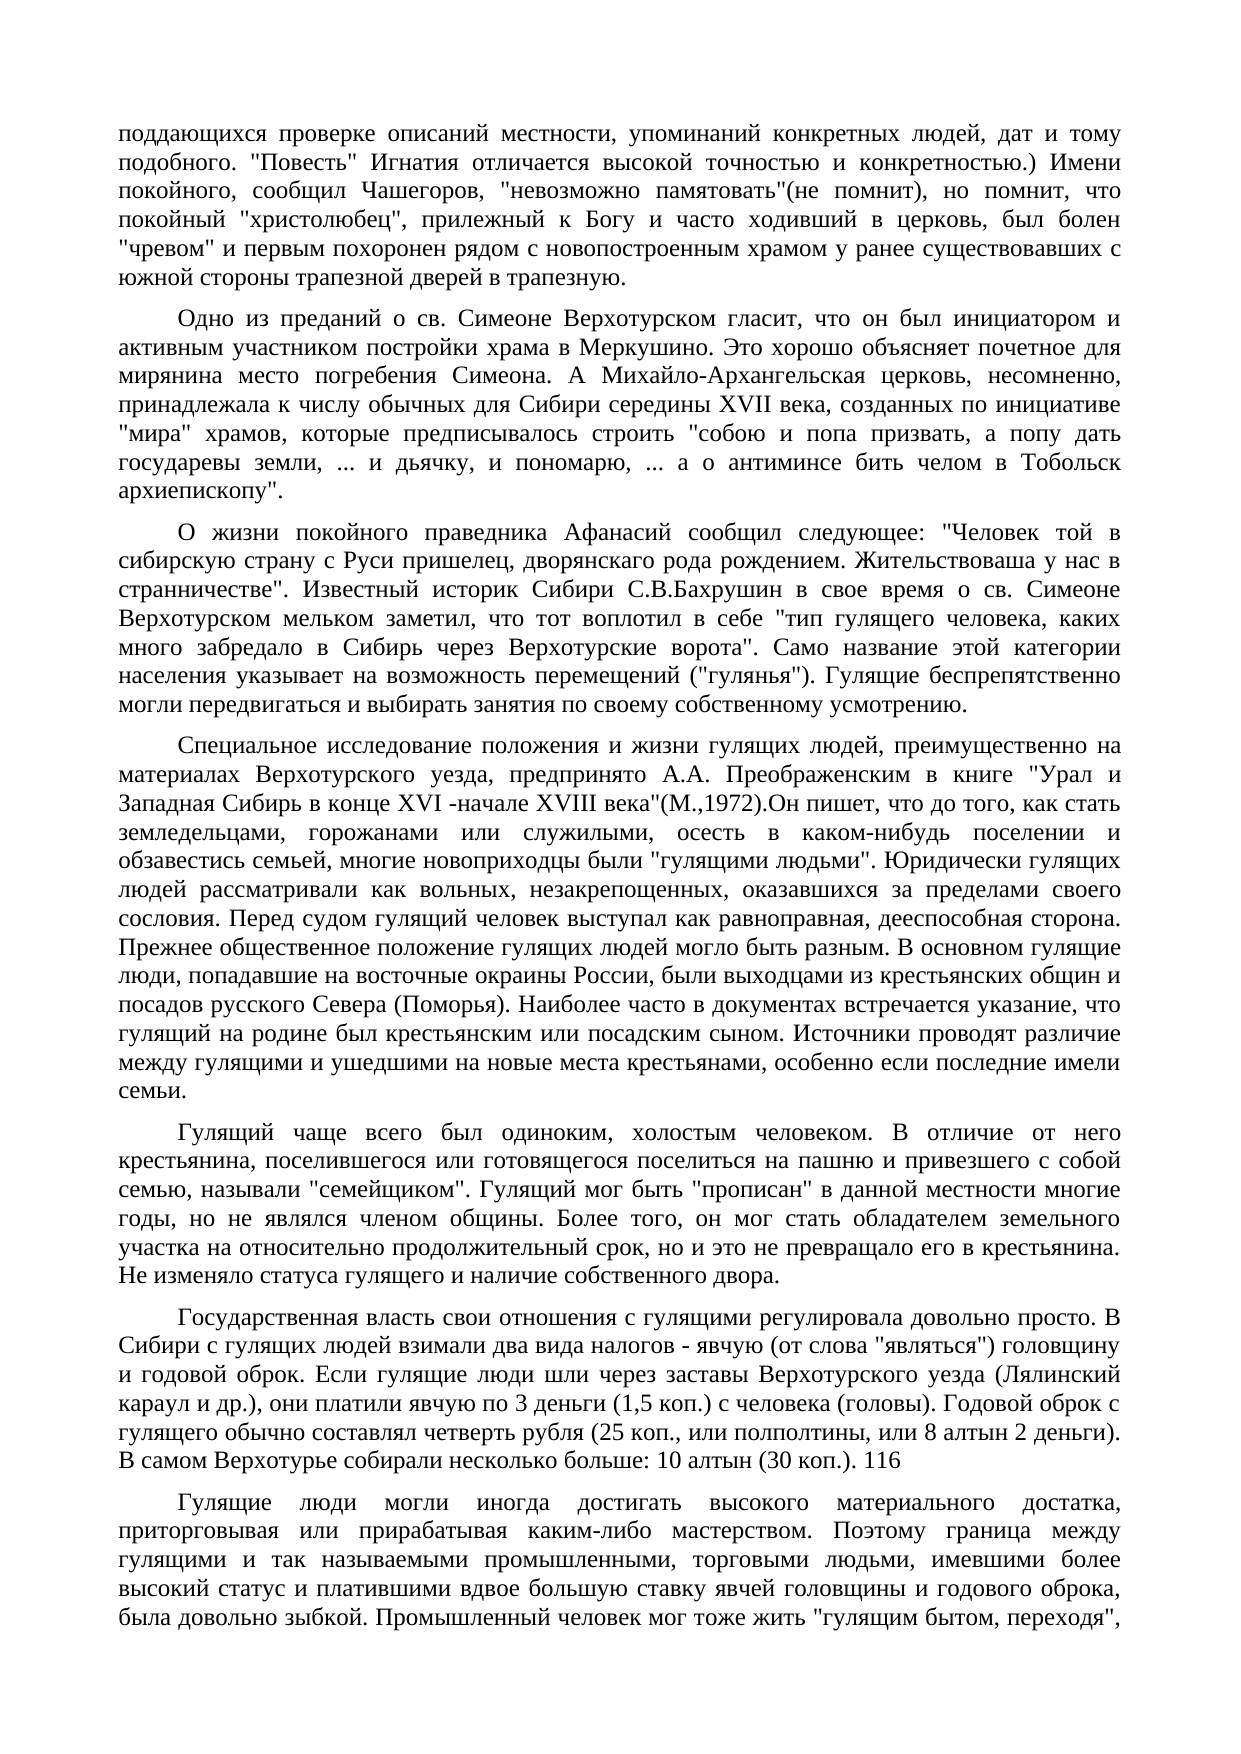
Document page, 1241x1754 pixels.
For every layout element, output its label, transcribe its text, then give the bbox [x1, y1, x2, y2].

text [118, 118, 1122, 291]
text Одно из преданий о св. Симеоне Верхотурском гласит, что он был инициатором и активным участником постройки храма в Меркушино. Это хорошо объясняет почетное для мирянина место погребения Симеона. А Михайло-Архангельская церковь, несомненно, принадлежала к числу обычных для Сибири середины XVII века, созданных по инициативе "мира" храмов, которые предписывалось строить "собою и попа призвать, а попу дать государевы земли, ... и дьячку, и пономарю, ... а о антиминсе бить челом в Тобольск архиепископу". [118, 303, 1122, 504]
text Специальное исследование положения и жизни гулящих людей, преимущественно на материалах Верхотурского уезда, предпринято А.А. Преображенским в книге "Урал и Западная Сибирь в конце XVI -начале XVIII века"(М.,1972).Он пишет, что до того, как стать земледельцами, горожанами или служилыми, осесть в каком-нибудь поселении и обзавестись семьей, многие новоприходцы были "гулящими людьми". Юридически гулящих людей рассматривали как вольных, незакрепощенных, оказавшихся за пределами своего сословия. Перед судом гулящий человек выступал как равноправная, дееспособная сторона. Прежнее общественное положение гулящих людей могло быть разным. В основном гулящие люди, попадавшие на восточные окраины России, были выходцами из крестьянских общин и посадов русского Севера (Поморья). Наиболее часто в документах встречается указание, что гулящий на родине был крестьянским или посадским сыном. Источники проводят различие между гулящими и ушедшими на новые места крестьянами, особенно если последние имели семьи. [118, 731, 1122, 1104]
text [118, 1487, 1122, 1631]
text Гулящий чаще всего был одиноким, холостым человеком. В отличие от него крестьянина, поселившегося или готовящегося поселиться на пашню и привезшего с собой семью, называли "семейщиком". Гулящий мог быть "прописан" в данной местности многие годы, но не являлся членом общины. Более того, он мог стать обладателем земельного участка на относительно продолжительный срок, но и это не превращало его в крестьянина. Не изменяло статуса гулящего и наличие собственного двора. [118, 1117, 1122, 1289]
text Государственная власть свои отношения с гулящими регулировала довольно просто. В Сибири с гулящих людей взимали два вида налогов - явчую (от слова "являться") головщину и годовой оброк. Если гулящие люди шли через заставы Верхотурского уезда (Лялинский караул и др.), они платили явчую по 3 деньги (1,5 коп.) с человека (головы). Годовой оброк с гулящего обычно составлял четверть рубля (25 коп., или полполтины, или 8 алтын 2 деньги). В самом Верхотурье собирали несколько больше: 10 алтын (30 коп.). 116 [118, 1302, 1122, 1474]
text О жизни покойного праведника Афанасий сообщил следующее: "Человек той в сибирскую страну с Руси пришелец, дворянскаго рода рождением. Жительствоваша у нас в странничестве". Известный историк Сибири С.В.Бахрушин в свое время о св. Симеоне Верхотурском мельком заметил, что тот воплотил в себе "тип гулящего человека, каких много забредало в Сибирь через Верхотурские ворота". Само название этой категории населения указывает на возможность перемещений ("гулянья"). Гулящие беспрепятственно могли передвигаться и выбирать занятия по своему собственному усмотрению. [118, 517, 1122, 718]
